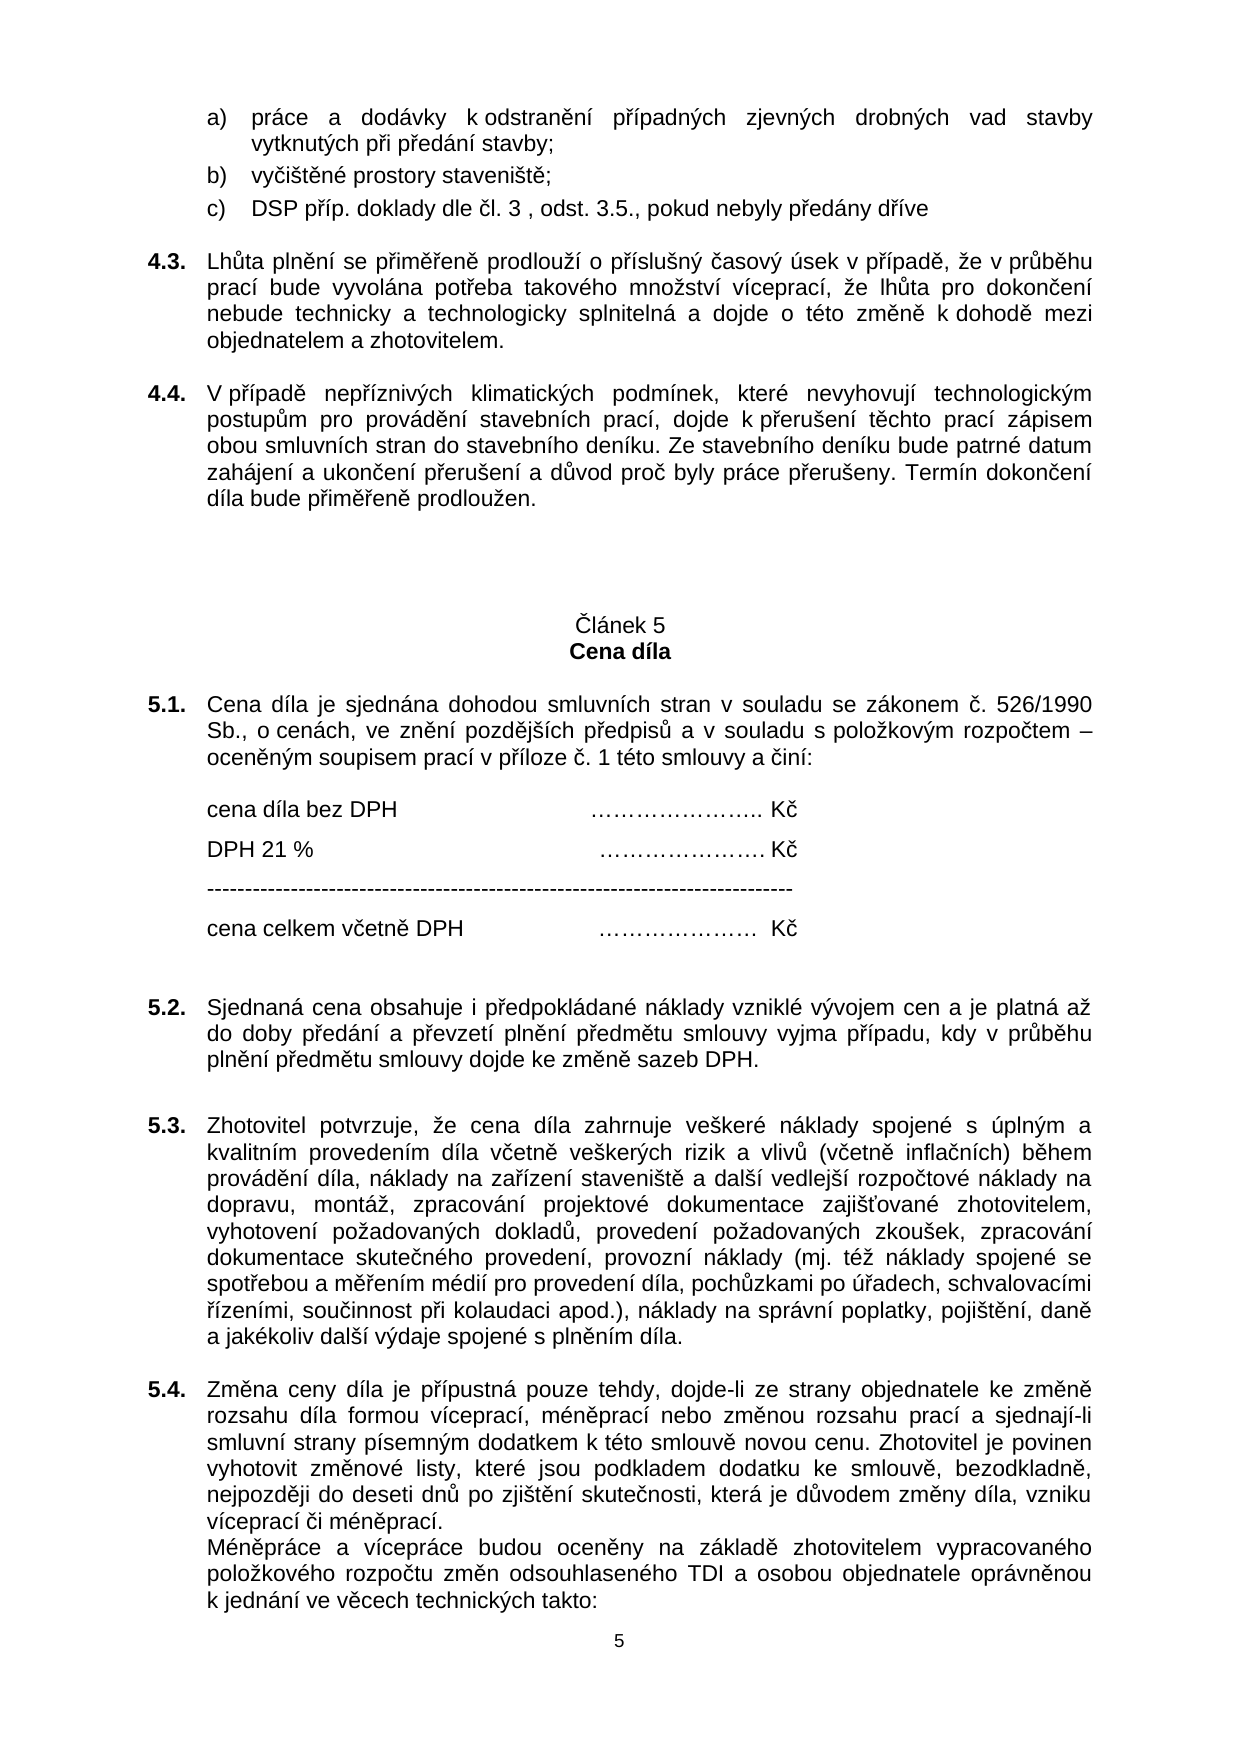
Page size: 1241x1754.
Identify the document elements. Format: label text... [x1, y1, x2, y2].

text b) vyčištěné prostory staveniště; [207, 162, 1093, 189]
text Cena díla [148, 638, 1093, 664]
text 4.4. V případě nepříznivých klimatických podmínek, které nevyhovují technologickým postupům pro provádění stavebních prací, dojde k přerušení těchto prací zápisem obou smluvních stran do stavebního deníku. Ze stavebního deníku bude patrné datum zahájení a ukončení přerušení a důvod proč byly práce přerušeny. Termín dokončení díla bude přiměřeně prodloužen. [148, 379, 1093, 511]
text 4.3. Lhůta plnění se přiměřeně prodlouží o příslušný časový úsek v případě, že v průběhu prací bude vyvolána potřeba takového množství víceprací, že lhůta pro dokončení nebude technicky a technologicky splnitelná a dojde o této změně k dohodě mezi objednatelem a zhotovitelem. [148, 248, 1093, 353]
text cena díla bez DPH ………………….. Kč [148, 796, 1093, 823]
text ----------------------------------------------------------------------------- [148, 875, 1093, 902]
text c) DSP příp. doklady dle čl. 3 , odst. 3.5., pokud nebyly předány dříve [207, 195, 1093, 221]
text a) práce a dodávky k odstranění případných zjevných drobných vad stavby vytknutých při předání stavby; [207, 103, 1093, 156]
text 5.3. Zhotovitel potvrzuje, že cena díla zahrnuje veškeré náklady spojené s úplným a kvalitním provedením díla včetně veškerých rizik a vlivů (včetně inflačních) během provádění díla, náklady na zařízení staveniště a další vedlejší rozpočtové náklady na dopravu, montáž, zpracování projektové dokumentace zajišťované zhotovitelem, vyhotovení požadovaných dokladů, provedení požadovaných zkoušek, zpracování dokumentace skutečného provedení, provozní náklady (mj. též náklady spojené se spotřebou a měřením médií pro provedení díla, pochůzkami po úřadech, schvalovacími řízeními, součinnost při kolaudaci apod.), náklady na správní poplatky, pojištění, daně a jakékoliv další výdaje spojené s plněním díla. [148, 1112, 1093, 1349]
text 5.1. Cena díla je sjednána dohodou smluvních stran v souladu se zákonem č. 526/1990 Sb., o cenách, ve znění pozdějších předpisů a v souladu s položkovým rozpočtem – oceněným soupisem prací v příloze č. 1 této smlouvy a činí: [148, 691, 1093, 770]
text 5.2. Sjednaná cena obsahuje i předpokládané náklady vzniklé vývojem cen a je platná až do doby předání a převzetí plnění předmětu smlouvy vyjma případu, kdy v průběhu plnění předmětu smlouvy dojde ke změně sazeb DPH. [148, 994, 1093, 1073]
text 5.4. Změna ceny díla je přípustná pouze tehdy, dojde-li ze strany objednatele ke změně rozsahu díla formou víceprací, méněprací nebo změnou rozsahu prací a sjednají-li smluvní strany písemným dodatkem k této smlouvě novou cenu. Zhotovitel je povinen vyhotovit změnové listy, které jsou podkladem dodatku ke smlouvě, bezodkladně, nejpozději do deseti dnů po zjištění skutečnosti, která je důvodem změny díla, vzniku víceprací či méněprací. [148, 1376, 1093, 1534]
text cena celkem včetně DPH ………………… Kč [148, 915, 1093, 941]
text Méněpráce a vícepráce budou oceněny na základě zhotovitelem vypracovaného položkového rozpočtu změn odsouhlaseného TDI a osobou objednatele oprávněnou k jednání ve věcech technických takto: [207, 1534, 1093, 1613]
text DPH 21 % …………………. Kč [148, 836, 1093, 862]
text Článek 5 [148, 612, 1093, 638]
